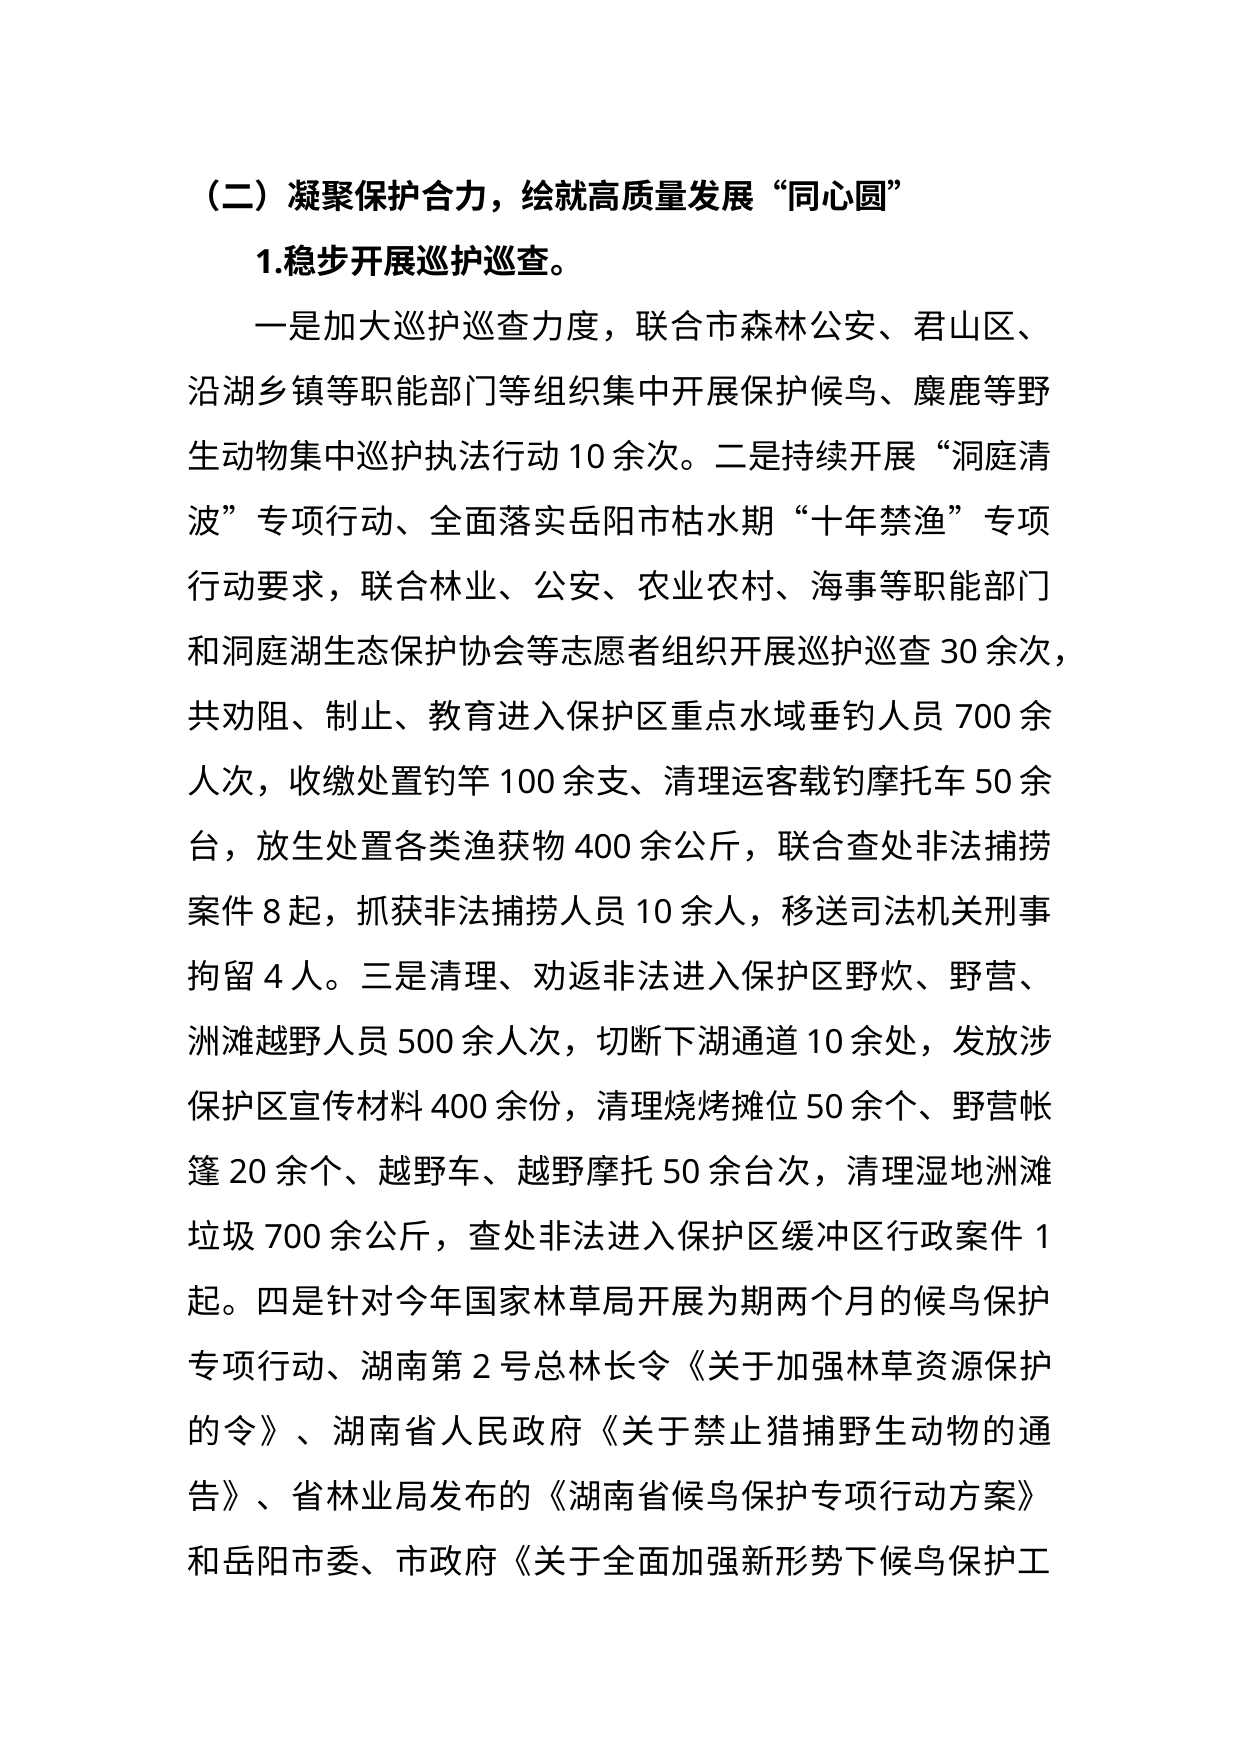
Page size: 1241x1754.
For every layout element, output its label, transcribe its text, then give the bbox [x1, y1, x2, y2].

list （二）凝聚保护合力，绘就高质量发展“同心圆” [187, 162, 1053, 227]
list 1.稳步开展巡护巡查。 [187, 227, 1053, 292]
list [187, 292, 1053, 1592]
